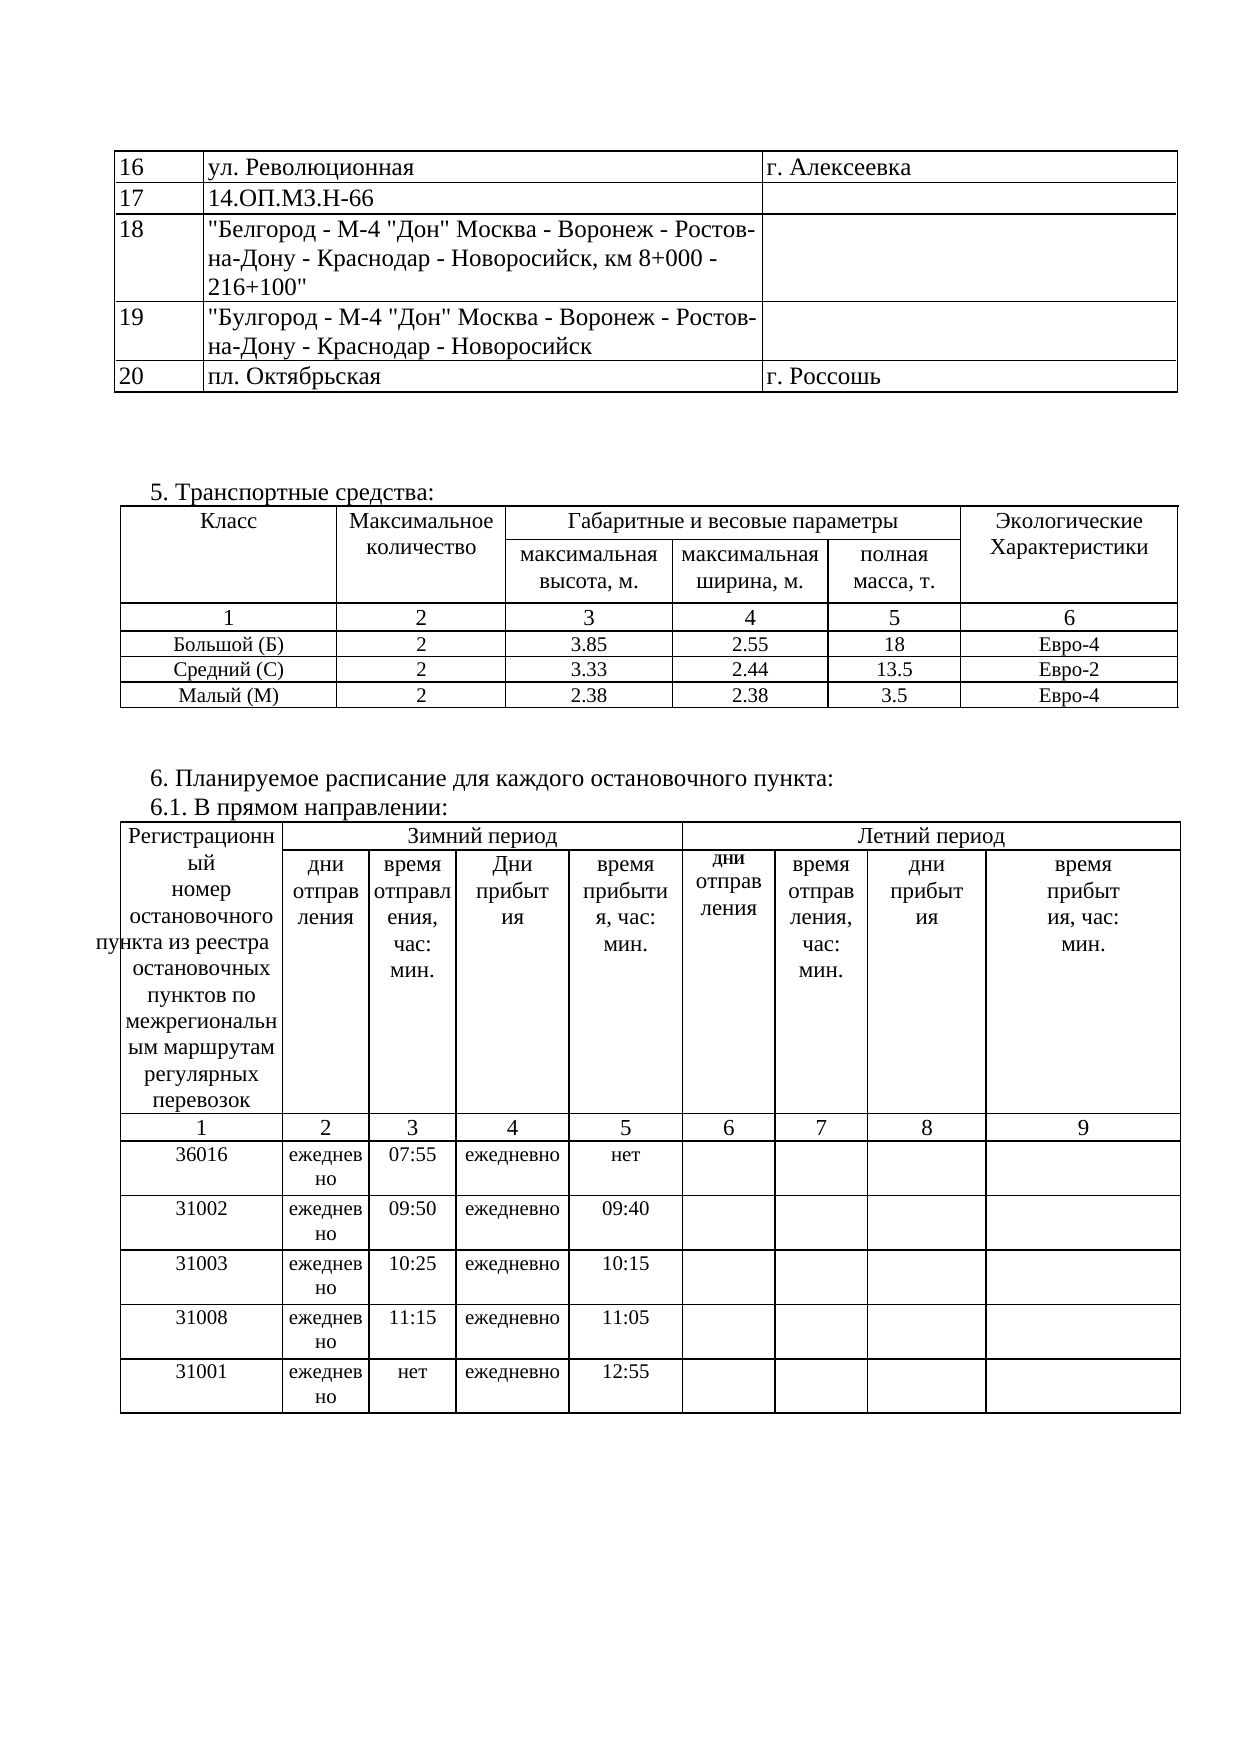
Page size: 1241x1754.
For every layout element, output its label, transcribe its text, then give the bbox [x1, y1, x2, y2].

table_cell 18 [829, 632, 960, 656]
table_cell 14.ОП.МЗ.Н-66 [204, 183, 762, 213]
table_cell [776, 1360, 867, 1412]
table_header Регистрационный номер остановочного пункта из реестра остановочных пунктов по межрегиональным маршрутам регулярных перевозок [121, 823, 282, 1112]
table_cell ежедневно [283, 1360, 368, 1412]
table_cell 11:05 [570, 1305, 682, 1358]
table_cell 09:50 [370, 1196, 455, 1249]
table_cell ежедневно [457, 1360, 568, 1412]
table_cell 6 [683, 1114, 774, 1140]
table_cell ежедневно [283, 1251, 368, 1303]
table_cell 3.33 [506, 657, 672, 681]
table_header Габаритные и весовые параметры [506, 507, 960, 539]
table_cell 20 [115, 361, 203, 391]
table_cell [763, 301, 1177, 360]
table_cell 09:40 [570, 1196, 682, 1249]
table_cell 2.38 [673, 683, 827, 707]
table_cell 6 [961, 604, 1177, 630]
table_cell ежедневно [283, 1142, 368, 1195]
table_cell 31003 [121, 1251, 282, 1303]
table_cell 2 [337, 657, 505, 681]
table_header Экологические Характеристики [961, 507, 1177, 602]
table_cell Малый (М) [121, 683, 336, 707]
table_cell ежедневно [457, 1305, 568, 1358]
table_cell ДНИ отправ ления [683, 851, 774, 1112]
table_cell максимальная ширина, м. [673, 540, 827, 602]
table_cell [776, 1305, 867, 1358]
table_cell [763, 213, 1177, 301]
table_cell [683, 1305, 774, 1358]
table_header Максимальное количество [337, 507, 505, 602]
table_cell 2 [337, 604, 505, 630]
table_cell 07:55 [370, 1142, 455, 1195]
table_cell [987, 1142, 1180, 1195]
table_cell 2 [283, 1114, 368, 1140]
table_cell 10:25 [370, 1251, 455, 1303]
table_cell Большой (Б) [121, 632, 336, 656]
table_cell максимальная высота, м. [506, 540, 672, 602]
table_cell 3.5 [829, 683, 960, 707]
table_cell [776, 1196, 867, 1249]
table_cell 31002 [121, 1196, 282, 1249]
table_cell [683, 1360, 774, 1412]
table_cell время прибыт ия, час: мин. [987, 851, 1180, 1112]
table_cell 2.44 [673, 657, 827, 681]
table_cell 9 [987, 1114, 1180, 1140]
table_cell 1 [121, 1114, 282, 1140]
table_cell время прибыти я, час: мин. [570, 851, 682, 1112]
table_cell [987, 1305, 1180, 1358]
table_cell [683, 1196, 774, 1249]
table_cell 4 [457, 1114, 568, 1140]
table_cell 3 [506, 604, 672, 630]
table_cell [868, 1196, 985, 1249]
table_cell ежедневно [457, 1142, 568, 1195]
table_cell время отправл ения, час: мин. [370, 851, 455, 1112]
table_cell 18 [115, 214, 203, 301]
table_cell Средний (С) [121, 657, 336, 681]
table_cell [763, 181, 1177, 213]
table_cell [987, 1251, 1180, 1303]
text 6. Планируемое расписание для каждого остановочного пункта: [150, 763, 1090, 792]
table_cell Евро-4 [961, 683, 1177, 707]
table_cell [987, 1196, 1180, 1249]
table_header Класс [121, 507, 336, 602]
table_cell Евро-4 [961, 632, 1177, 656]
table_header Зимний период [283, 823, 682, 849]
table_cell ежедневно [283, 1305, 368, 1358]
text 5. Транспортные средства: [150, 477, 1090, 505]
table_cell 5 [570, 1114, 682, 1140]
table_cell время отправ ления, час: мин. [776, 851, 867, 1112]
table_cell 2 [337, 683, 505, 707]
table_cell г. Алексеевка [763, 152, 1177, 181]
text 6.1. В прямом направлении: [150, 792, 1090, 821]
table_cell Дни прибыт ия [457, 851, 568, 1112]
table_cell "Белгород - М-4 "Дон" Москва - Воронеж - Ростов-на-Дону - Краснодар - Новоросийск, км 8+000 - 216+100" [204, 215, 762, 301]
table_cell [868, 1142, 985, 1195]
table_cell пл. Октябрьская [204, 361, 762, 391]
table_cell 11:15 [370, 1305, 455, 1358]
table_cell Евро-2 [961, 657, 1177, 681]
table_cell 31008 [121, 1305, 282, 1358]
table_cell [868, 1251, 985, 1303]
table_cell дни отправ ления [283, 851, 368, 1112]
table_cell [987, 1360, 1180, 1412]
table_cell нет [570, 1142, 682, 1195]
table_cell 31001 [121, 1360, 282, 1412]
table_header Летний период [683, 823, 1180, 849]
table_cell ежедневно [457, 1196, 568, 1249]
table_cell "Булгород - М-4 "Дон" Москва - Воронеж - Ростов-на-Дону - Краснодар - Новоросийск [204, 302, 762, 360]
table_cell 16 [115, 152, 203, 181]
table_cell нет [370, 1360, 455, 1412]
table_cell 7 [776, 1114, 867, 1140]
table_cell [776, 1142, 867, 1195]
table_cell 2.55 [673, 632, 827, 656]
table_cell 3 [370, 1114, 455, 1140]
table_cell [683, 1142, 774, 1195]
table_cell 13.5 [829, 657, 960, 681]
table_cell 4 [673, 604, 827, 630]
table_cell [868, 1360, 985, 1412]
table_cell ежедневно [457, 1251, 568, 1303]
table_cell [868, 1305, 985, 1358]
table_cell г. Россошь [763, 360, 1177, 391]
table_cell 17 [115, 183, 203, 213]
table_cell 12:55 [570, 1360, 682, 1412]
table_cell 5 [829, 604, 960, 630]
table_cell ежедневно [283, 1196, 368, 1249]
table_cell [683, 1251, 774, 1303]
table_cell 10:15 [570, 1251, 682, 1303]
table_cell ул. Революционная [204, 152, 762, 181]
table_cell полная масса, т. [829, 540, 960, 602]
table_cell 2.38 [506, 683, 672, 707]
table_cell 3.85 [506, 632, 672, 656]
table_cell 2 [337, 632, 505, 656]
table_cell 1 [121, 604, 336, 630]
table_cell [776, 1251, 867, 1303]
table_cell 8 [868, 1114, 985, 1140]
table_cell 36016 [121, 1142, 282, 1195]
table_cell дни прибыт ия [868, 851, 985, 1112]
table_cell 19 [115, 302, 203, 360]
